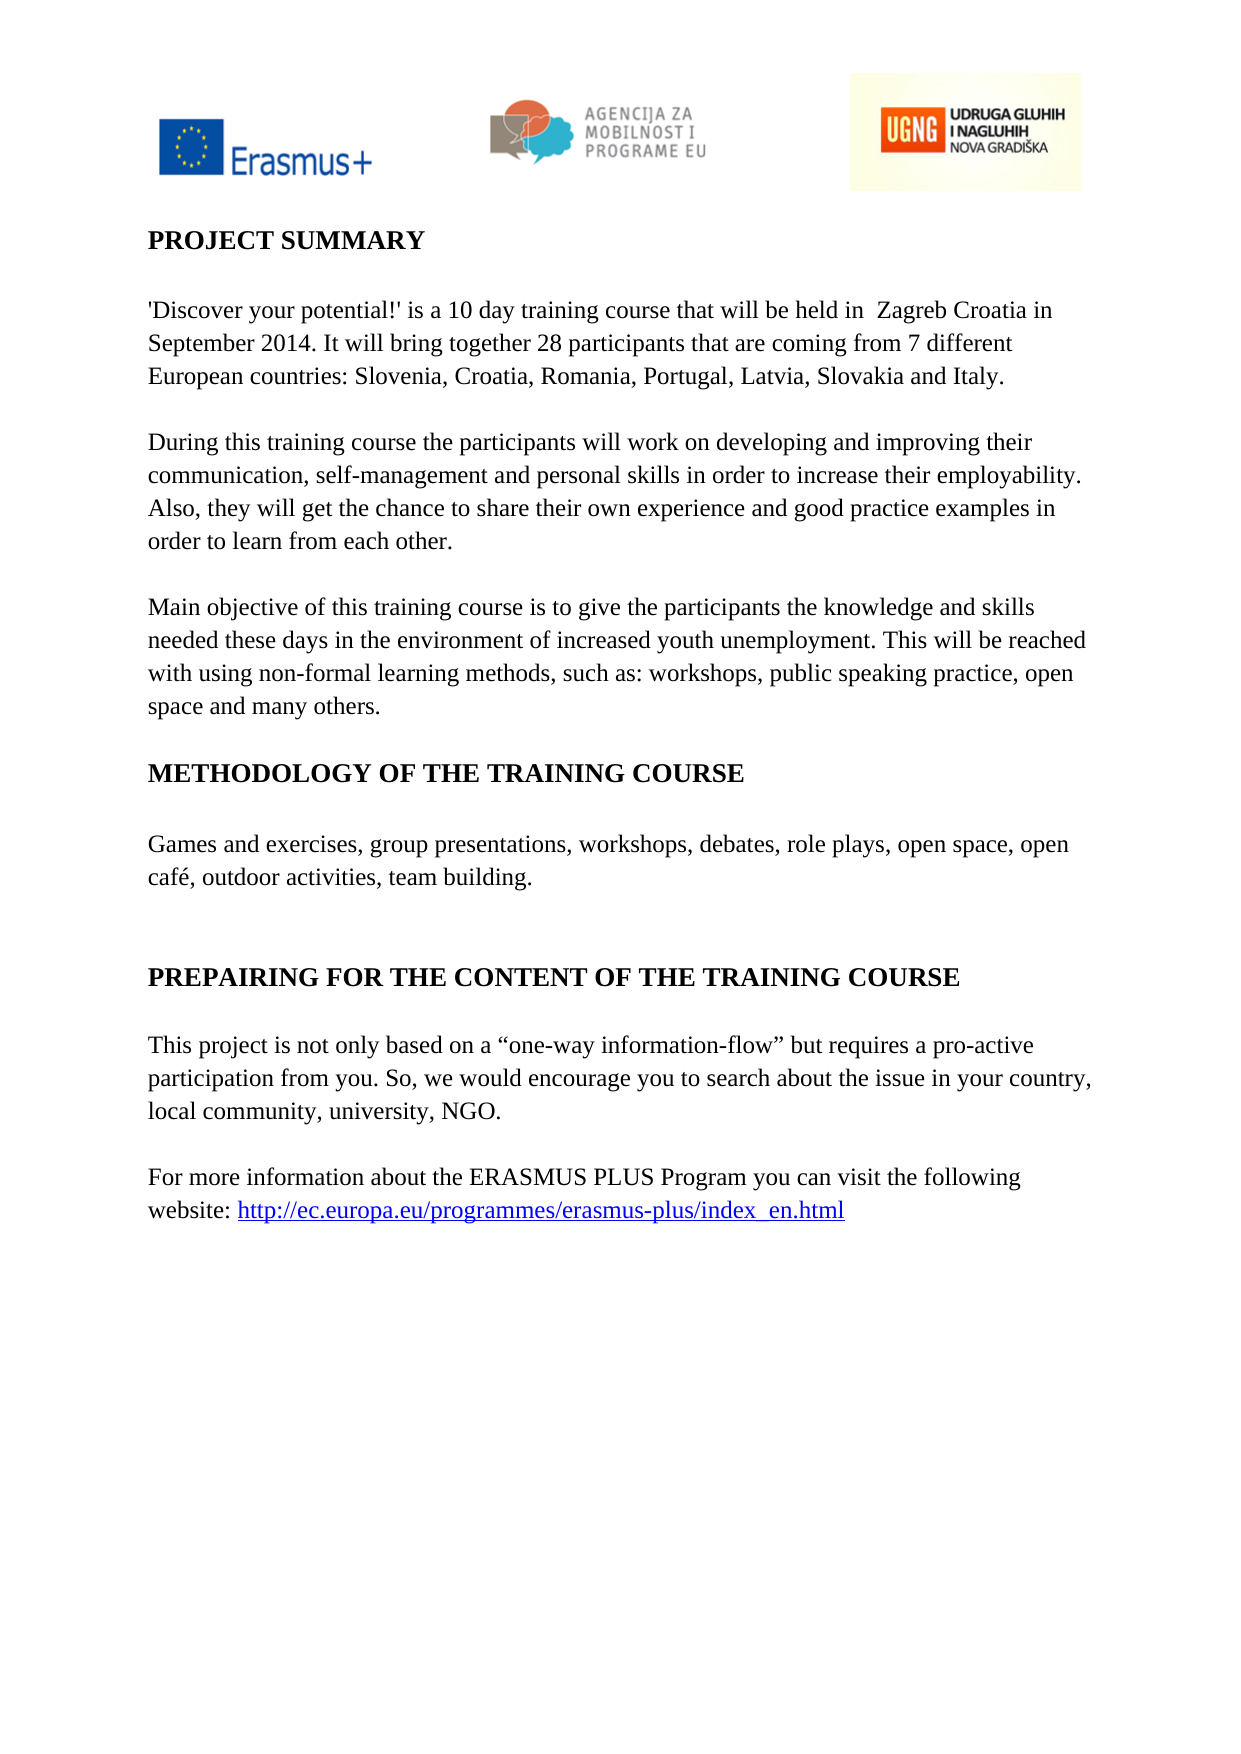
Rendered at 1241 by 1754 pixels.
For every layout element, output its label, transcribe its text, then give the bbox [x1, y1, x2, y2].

text Main objective of this training course is to give the participants the knowledge and skills needed these days in the environment of increased youth unemployment. This will be reached with using non-formal learning methods, such as: workshops, public speaking practice, open space and many others. [148, 592, 1093, 720]
text During this training course the participants will work on developing and improving their communication, self-management and personal skills in order to increase their employability. Also, they will get the chance to share their own experience and good practice examples in order to learn from each other. [148, 427, 1093, 555]
text METHODOLOGY OF THE TRAINING COURSE [148, 757, 1093, 789]
picture [476, 81, 757, 191]
text PREPAIRING FOR THE CONTENT OF THE TRAINING COURSE [148, 961, 1093, 992]
picture [147, 103, 384, 191]
text Games and exercises, group presentations, workshops, debates, role plays, open space, open café, outdoor activities, team building. [148, 829, 1093, 891]
text PROJECT SUMMARY [148, 224, 1093, 255]
text For more information about the ERASMUS Program you can visit the following website: http://ec.europa.eu/programmes/erasmus-plus/index_en.html [148, 1162, 1093, 1224]
picture [850, 73, 1081, 191]
text This project is not only based on a “one-way information-flow” but requires a pro-active participation from you. So, we would encourage you to search about the issue in your country, local community, university, NGO. [148, 1030, 1093, 1124]
text 'Discover your potential!' is a 10 day training course that will be held in Zagreb Croatia in September 2014. It will bring together 28 participants that are coming from 7 different European countries: Slovenia, Croatia, Romania, Portugal, Latvia, Slovakia and Italy. [148, 295, 1093, 390]
